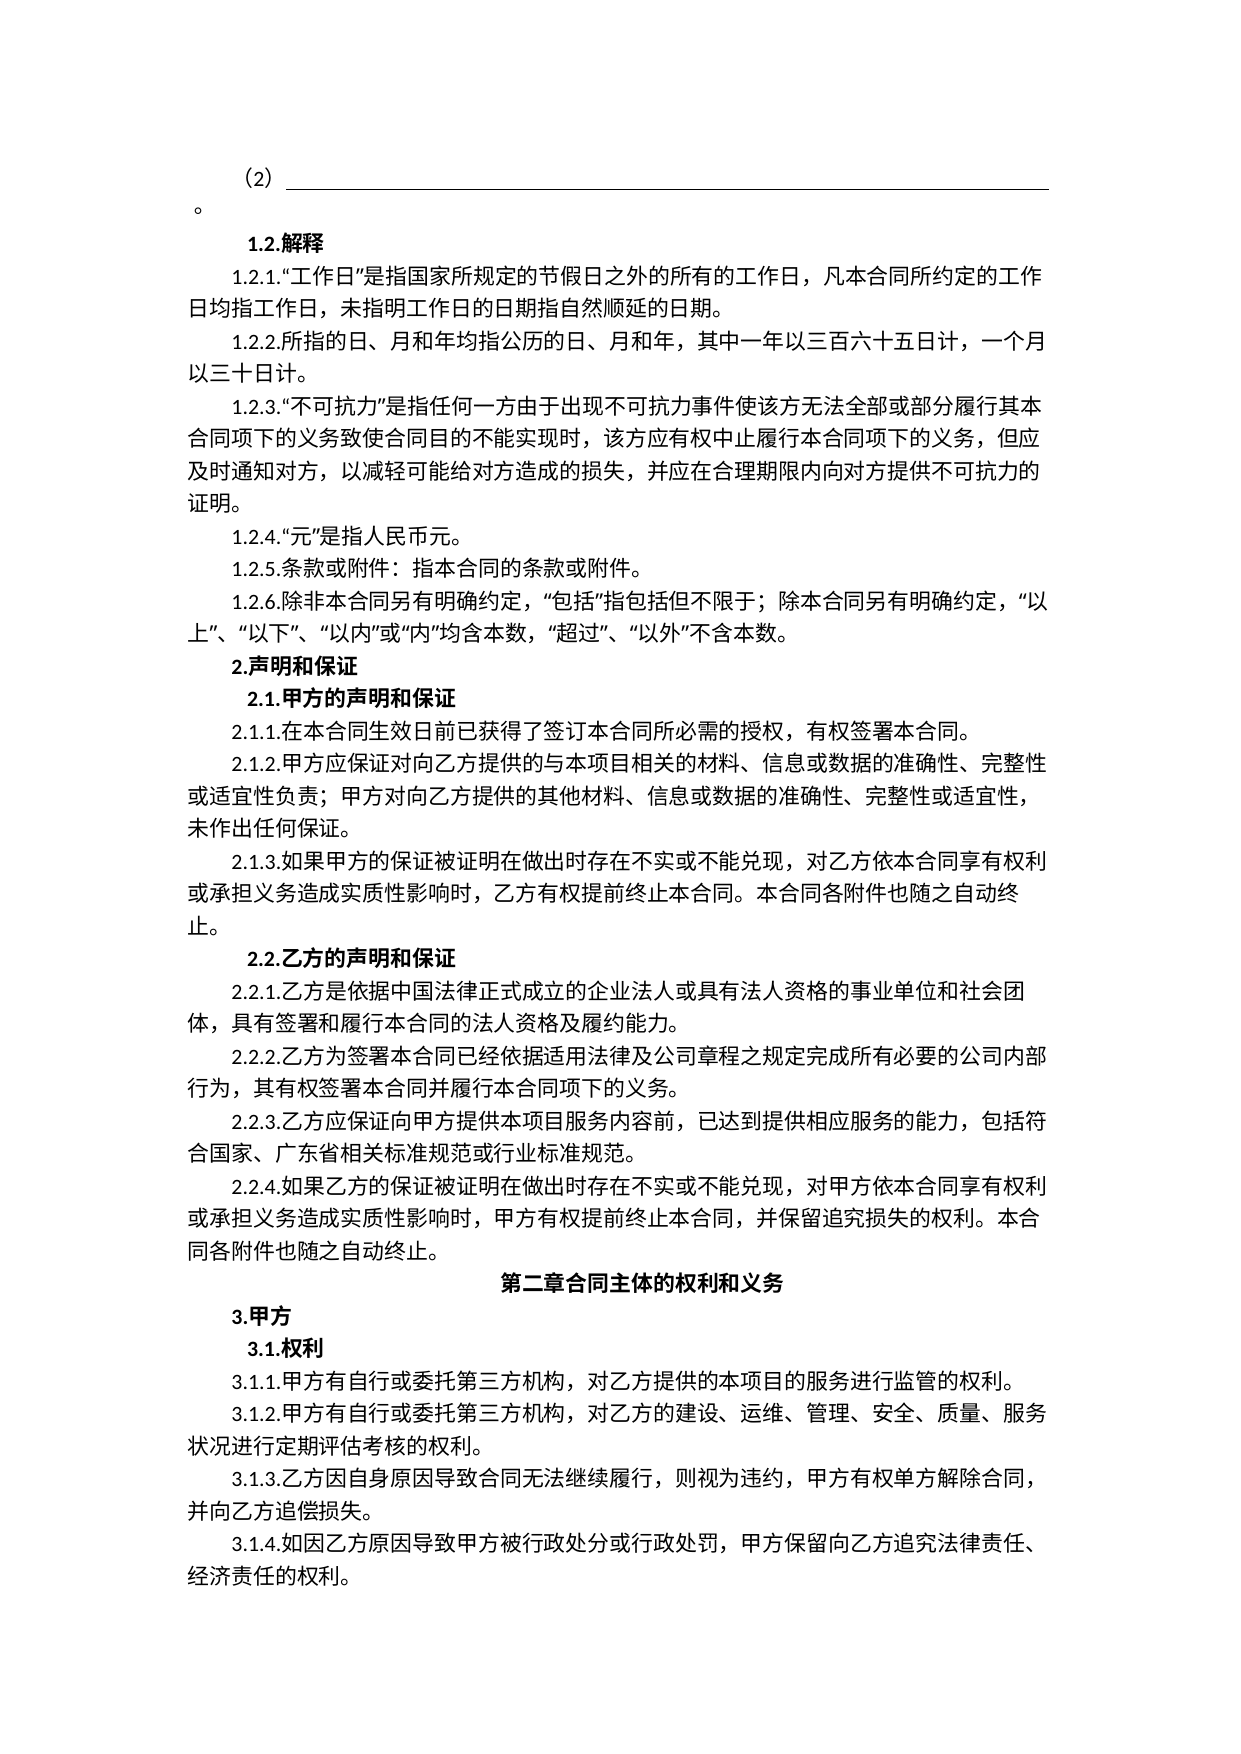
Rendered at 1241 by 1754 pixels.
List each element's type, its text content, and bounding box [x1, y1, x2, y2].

text 3.1.权利 [247, 1332, 1053, 1364]
text 1.2.1.“工作日”是指国家所规定的节假日之外的所有的工作日，凡本合同所约定的工作日均指工作日，未指明工作日的日期指自然顺延的日期。 [187, 259, 1053, 324]
text 2.2.3.乙方应保证向甲方提供本项目服务内容前，已达到提供相应服务的能力，包括符合国家、广东省相关标准规范或行业标准规范。 [187, 1104, 1053, 1169]
text 2.1.2.甲方应保证对向乙方提供的与本项目相关的材料、信息或数据的准确性、完整性或适宜性负责；甲方对向乙方提供的其他材料、信息或数据的准确性、完整性或适宜性，未作出任何保证。 [187, 747, 1053, 844]
text 3.1.4.如因乙方原因导致甲方被行政处分或行政处罚，甲方保留向乙方追究法律责任、经济责任的权利。 [187, 1527, 1049, 1592]
text 2.2.4.如果乙方的保证被证明在做出时存在不实或不能兑现，对甲方依本合同享有权利或承担义务造成实质性影响时，甲方有权提前终止本合同，并保留追究损失的权利。本合同各附件也随之自动终止。 [187, 1169, 1053, 1267]
text 2.2.乙方的声明和保证 [247, 942, 1053, 974]
text 1.2.5.条款或附件：指本合同的条款或附件。 [187, 552, 1053, 584]
text 1.2.2.所指的日、月和年均指公历的日、月和年，其中一年以三百六十五日计，一个月以三十日计。 [187, 324, 1053, 389]
text 3.甲方 [231, 1299, 1053, 1332]
text 第二章合同主体的权利和义务 [187, 1267, 1053, 1299]
text 2.2.2.乙方为签署本合同已经依据适用法律及公司章程之规定完成所有必要的公司内部行为，其有权签署本合同并履行本合同项下的义务。 [187, 1039, 1053, 1104]
text 2.1.甲方的声明和保证 [247, 682, 1053, 714]
text 1.2.解释 [247, 227, 1053, 259]
text 2.1.3.如果甲方的保证被证明在做出时存在不实或不能兑现，对乙方依本合同享有权利或承担义务造成实质性影响时，乙方有权提前终止本合同。本合同各附件也随之自动终止。 [187, 844, 1053, 942]
text （2） 。 [187, 162, 1053, 227]
text 3.1.3.乙方因自身原因导致合同无法继续履行，则视为违约，甲方有权单方解除合同，并向乙方追偿损失。 [187, 1462, 1049, 1527]
text 1.2.4.“元”是指人民币元。 [187, 519, 1053, 552]
text 2.1.1.在本合同生效日前已获得了签订本合同所必需的授权，有权签署本合同。 [187, 714, 1053, 747]
text 2.2.1.乙方是依据中国法律正式成立的企业法人或具有法人资格的事业单位和社会团体，具有签署和履行本合同的法人资格及履约能力。 [187, 974, 1053, 1039]
text 1.2.3.“不可抗力”是指任何一方由于出现不可抗力事件使该方无法全部或部分履行其本合同项下的义务致使合同目的不能实现时，该方应有权中止履行本合同项下的义务，但应及时通知对方，以减轻可能给对方造成的损失，并应在合理期限内向对方提供不可抗力的证明。 [187, 389, 1053, 519]
text 3.1.1.甲方有自行或委托第三方机构，对乙方提供的本项目的服务进行监管的权利。 [187, 1364, 1049, 1397]
text 3.1.2.甲方有自行或委托第三方机构，对乙方的建设、运维、管理、安全、质量、服务状况进行定期评估考核的权利。 [187, 1397, 1049, 1462]
text 1.2.6.除非本合同另有明确约定，“包括”指包括但不限于；除本合同另有明确约定，“以上”、“以下”、“以内”或“内”均含本数，“超过”、“以外”不含本数。 [187, 584, 1053, 649]
text 2.声明和保证 [231, 649, 1053, 682]
